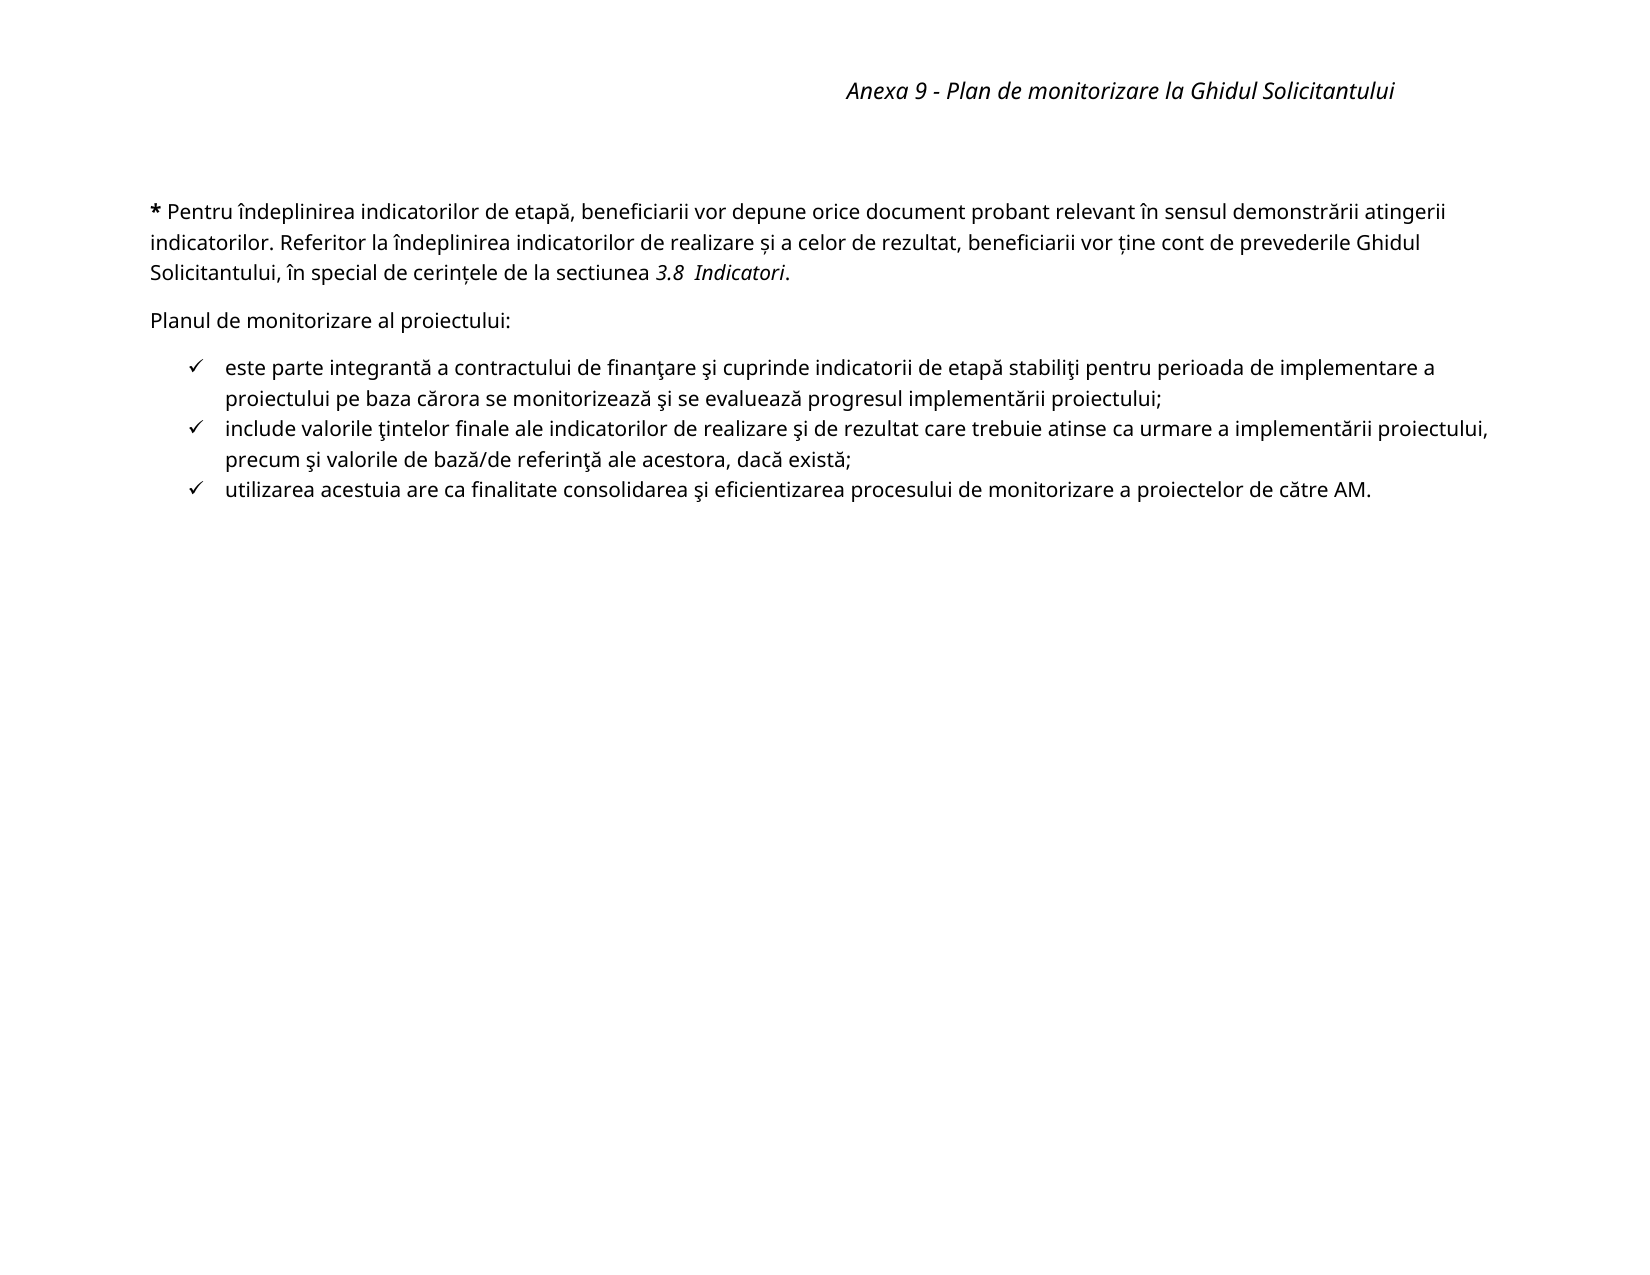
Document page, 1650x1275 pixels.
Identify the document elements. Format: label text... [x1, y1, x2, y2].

text * Pentru îndeplinirea indicatorilor de etapă, beneficiarii vor depune orice document probant relevant în sensul demonstrării atingerii indicatorilor. Referitor la îndeplinirea indicatorilor de realizare și a celor de rezultat, beneficiarii vor ține cont de prevederile Ghidul Solicitantului, în special de cerințele de la sectiunea 3.8 Indicatori. [150, 197, 1536, 287]
list este parte integrantă a contractului de finanţare şi cuprinde indicatorii de etapă stabiliţi pentru perioada de implementare a proiectului pe baza cărora se monitorizează şi se evaluează progresul implementării proiectului; [187, 353, 1536, 412]
list include valorile ţintelor finale ale indicatorilor de realizare şi de rezultat care trebuie atinse ca urmare a implementării proiectului, precum şi valorile de bază/de referinţă ale acestora, dacă există; [187, 414, 1536, 473]
list utilizarea acestuia are ca finalitate consolidarea şi eficientizarea procesului de monitorizare a proiectelor de către AM. [187, 476, 1536, 504]
text Planul de monitorizare al proiectului: [150, 306, 1536, 334]
